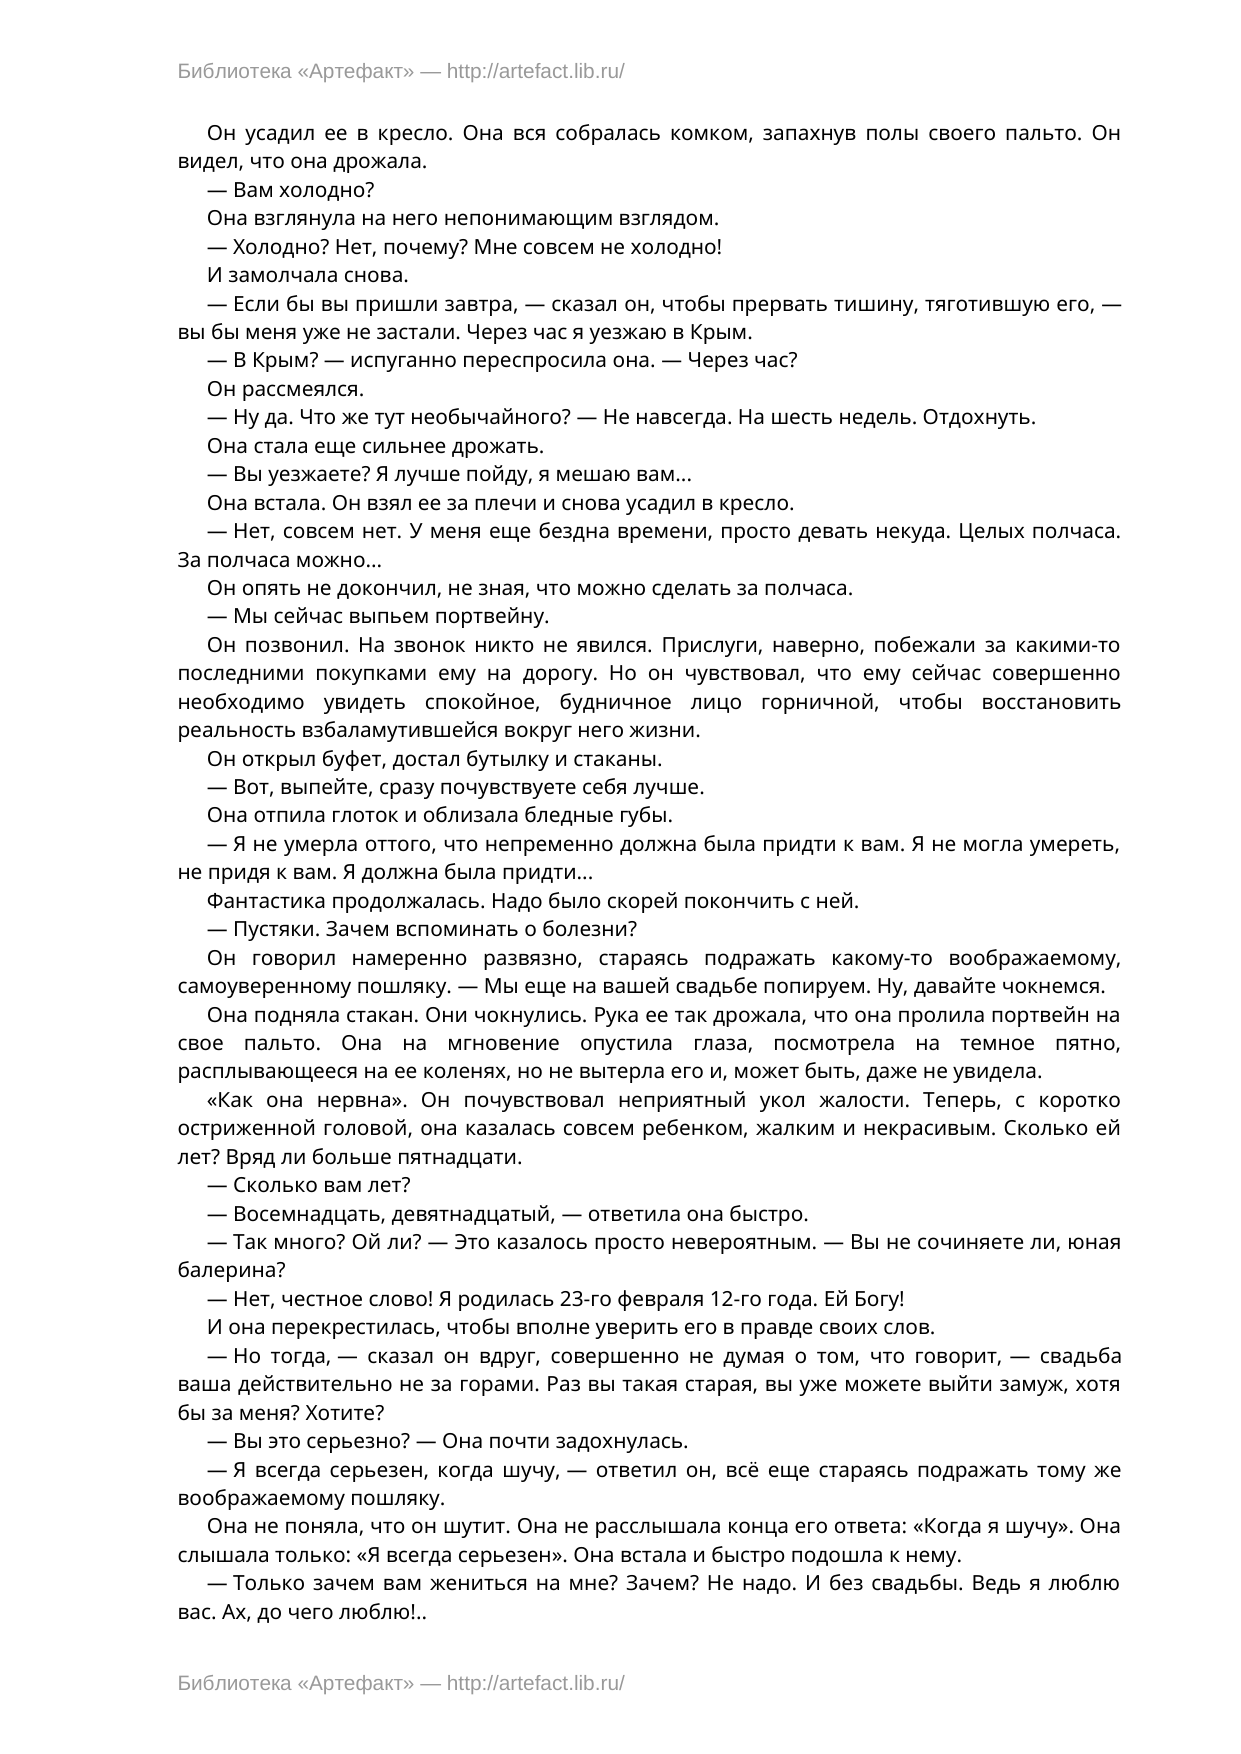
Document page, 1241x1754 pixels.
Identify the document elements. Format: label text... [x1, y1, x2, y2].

text — Ну да. Что же тут необычайного? — Не навсегда. На шесть недель. Отдохнуть. [177, 402, 1122, 431]
text — В Крым? — испуганно переспросила она. — Через час? [177, 346, 1122, 374]
text Она стала еще сильнее дрожать. [177, 431, 1122, 459]
text — Вы это серьезно? — Она почти задохнулась. [177, 1426, 1122, 1455]
text Он говорил намеренно развязно, стараясь подражать какому-то воображаемому, самоуверенному пошляку. — Мы еще на вашей свадьбе попируем. Ну, давайте чокнемся. [177, 943, 1122, 1000]
text — Так много? Ой ли? — Это казалось просто невероятным. — Вы не сочиняете ли, юная балерина? [177, 1227, 1122, 1284]
text — Вы уезжаете? Я лучше пойду, я мешаю вам... [177, 459, 1122, 488]
text Она встала. Он взял ее за плечи и снова усадил в кресло. [177, 488, 1122, 516]
text — Вам холодно? [177, 175, 1122, 203]
text — Нет, честное слово! Я родилась 23-го февраля 12-го года. Ей Богу! [177, 1284, 1122, 1312]
text — Восемнадцать, девятнадцатый, — ответила она быстро. [177, 1199, 1122, 1227]
text — Я всегда серьезен, когда шучу, — ответил он, всё еще стараясь подражать тому же воображаемому пошляку. [177, 1455, 1122, 1512]
text И она перекрестилась, чтобы вполне уверить его в правде своих слов. [177, 1312, 1122, 1341]
text Фантастика продолжалась. Надо было скорей покончить с ней. [177, 886, 1122, 914]
text Она взглянула на него непонимающим взглядом. [177, 203, 1122, 232]
text «Как она нервна». Он почувствовал неприятный укол жалости. Теперь, с коротко остриженной головой, она казалась совсем ребенком, жалким и некрасивым. Сколько ей лет? Вряд ли больше пятнадцати. [177, 1085, 1122, 1170]
text — Но тогда, — сказал он вдруг, совершенно не думая о том, что говорит, — свадьба ваша действительно не за горами. Раз вы такая старая, вы уже можете выйти замуж, хотя бы за меня? Хотите? [177, 1341, 1122, 1426]
text — Нет, совсем нет. У меня еще бездна времени, просто девать некуда. Целых полчаса. За полчаса можно... [177, 516, 1122, 573]
text — Вот, выпейте, сразу почувствуете себя лучше. [177, 772, 1122, 801]
text — Я не умерла оттого, что непременно должна была придти к вам. Я не могла умереть, не придя к вам. Я должна была придти... [177, 829, 1122, 886]
text Он открыл буфет, достал бутылку и стаканы. [177, 744, 1122, 772]
text Она не поняла, что он шутит. Она не расслышала конца его ответа: «Когда я шучу». Она слышала только: «Я всегда серьезен». Она встала и быстро подошла к нему. [177, 1512, 1122, 1568]
text Он опять не докончил, не зная, что можно сделать за полчаса. [177, 573, 1122, 602]
text — Если бы вы пришли завтра, — сказал он, чтобы прервать тишину, тяготившую его, — вы бы меня уже не застали. Через час я уезжаю в Крым. [177, 289, 1122, 346]
text И замолчала снова. [177, 260, 1122, 289]
text Он усадил ее в кресло. Она вся собралась комком, запахнув полы своего пальто. Он видел, что она дрожала. [177, 118, 1122, 175]
text Он рассмеялся. [177, 374, 1122, 402]
text Она подняла стакан. Они чокнулись. Рука ее так дрожала, что она пролила портвейн на свое пальто. Она на мгновение опустила глаза, посмотрела на темное пятно, расплывающееся на ее коленях, но не вытерла его и, может быть, даже не увидела. [177, 1000, 1122, 1085]
text — Только зачем вам жениться на мне? Зачем? Не надо. И без свадьбы. Ведь я люблю вас. Ах, до чего люблю!.. [177, 1568, 1122, 1625]
text — Мы сейчас выпьем портвейну. [177, 602, 1122, 630]
text — Пустяки. Зачем вспоминать о болезни? [177, 914, 1122, 943]
text — Холодно? Нет, почему? Мне совсем не холодно! [177, 232, 1122, 260]
text Он позвонил. На звонок никто не явился. Прислуги, наверно, побежали за какими-то последними покупками ему на дорогу. Но он чувствовал, что ему сейчас совершенно необходимо увидеть спокойное, будничное лицо горничной, чтобы восстановить реальность взбаламутившейся вокруг него жизни. [177, 630, 1122, 744]
text — Сколько вам лет? [177, 1170, 1122, 1199]
text Она отпила глоток и облизала бледные губы. [177, 801, 1122, 829]
